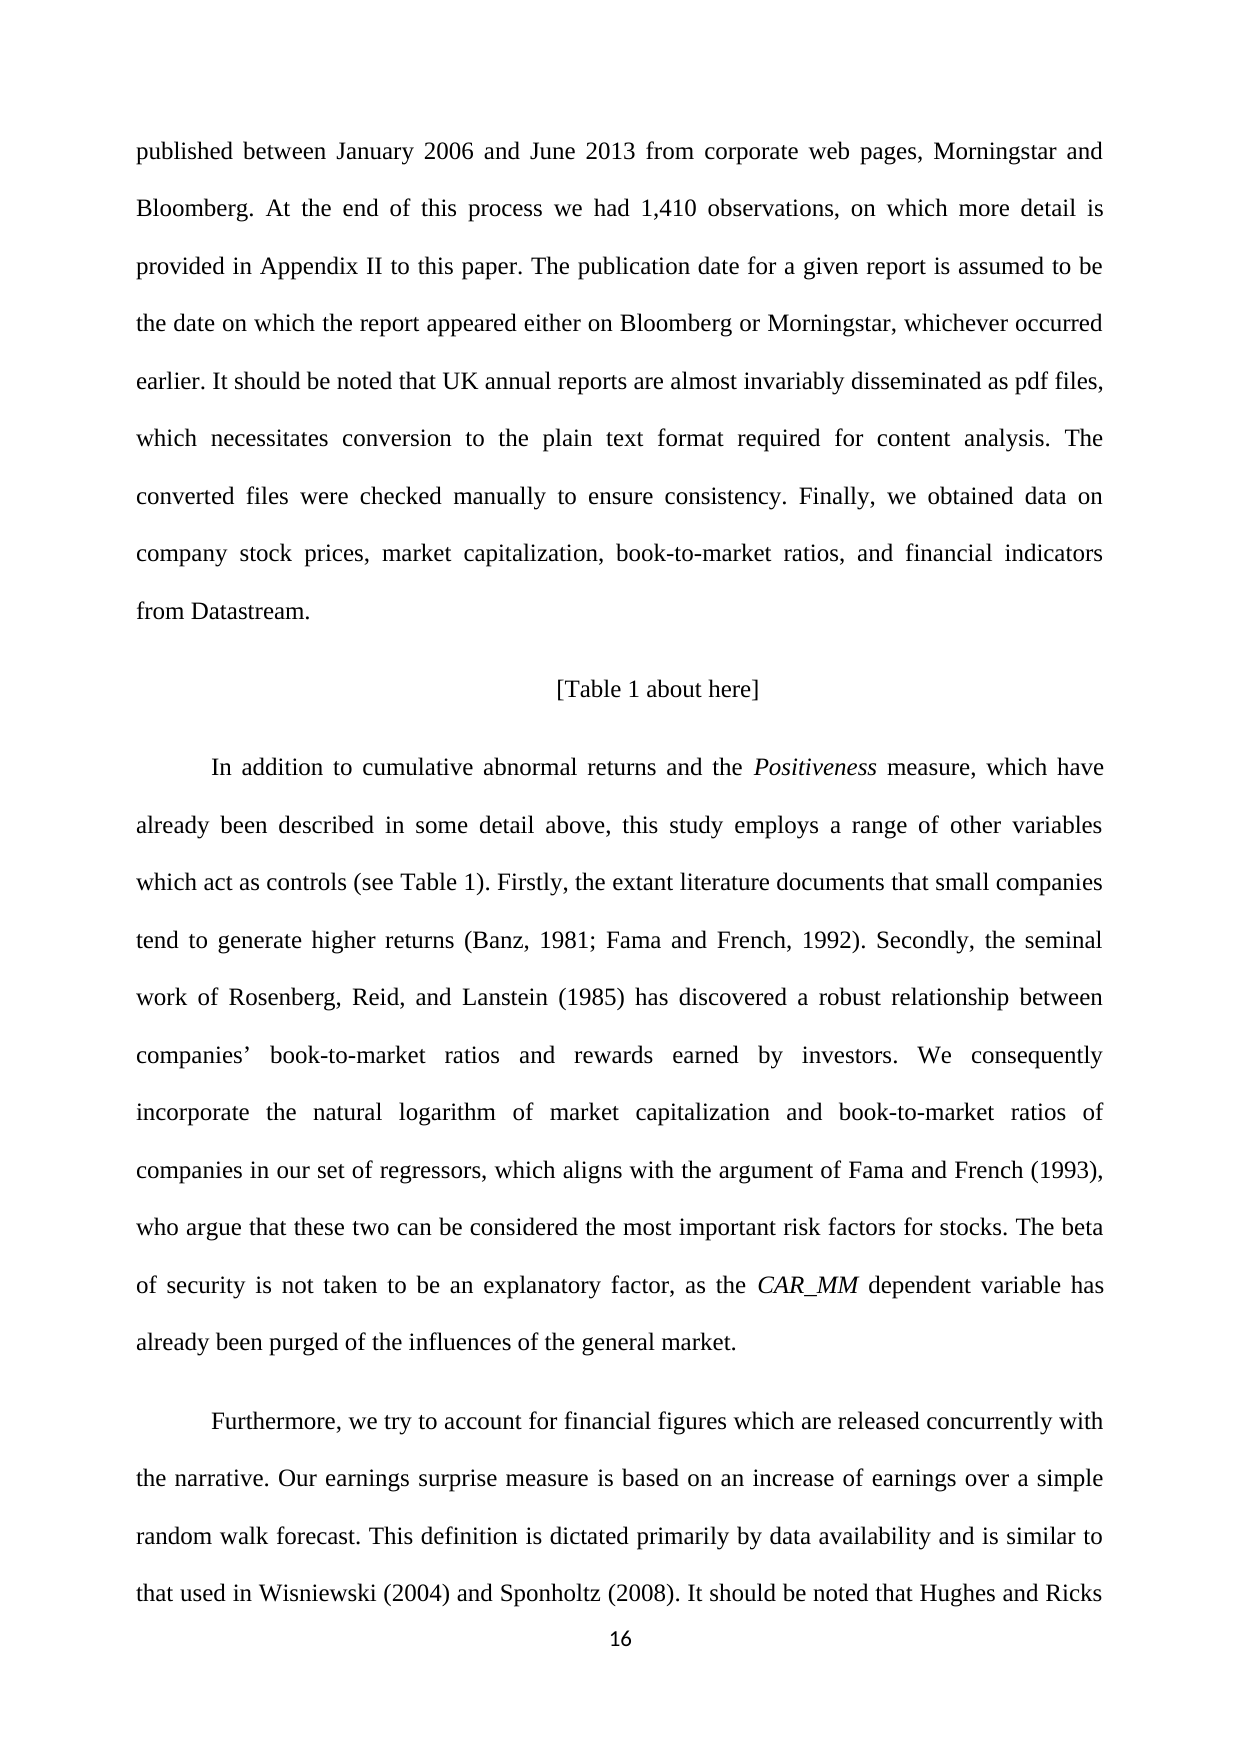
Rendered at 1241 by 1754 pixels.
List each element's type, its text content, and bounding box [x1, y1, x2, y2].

text In addition to cumulative abnormal returns and the Positiveness measure, which have already been described in some detail above, this study employs a range of other variables which act as controls (see Table 1). Firstly, the extant literature documents that small companies tend to generate higher returns (Banz, 1981; Fama and French, 1992). Secondly, the seminal work of Rosenberg, Reid, and Lanstein (1985) has discovered a robust relationship between companies’ book-to-market ratios and rewards earned by investors. We consequently incorporate the natural logarithm of market capitalization and book-to-market ratios of companies in our set of regressors, which aligns with the argument of Fama and French (1993), who argue that these two can be considered the most important risk factors for stocks. The beta of security is not taken to be an explanatory factor, as the CAR_MM dependent variable has already been purged of the influences of the general market. [136, 752, 1104, 1356]
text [136, 136, 1104, 624]
text [Table 1 about here] [136, 674, 1104, 703]
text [136, 1406, 1104, 1607]
